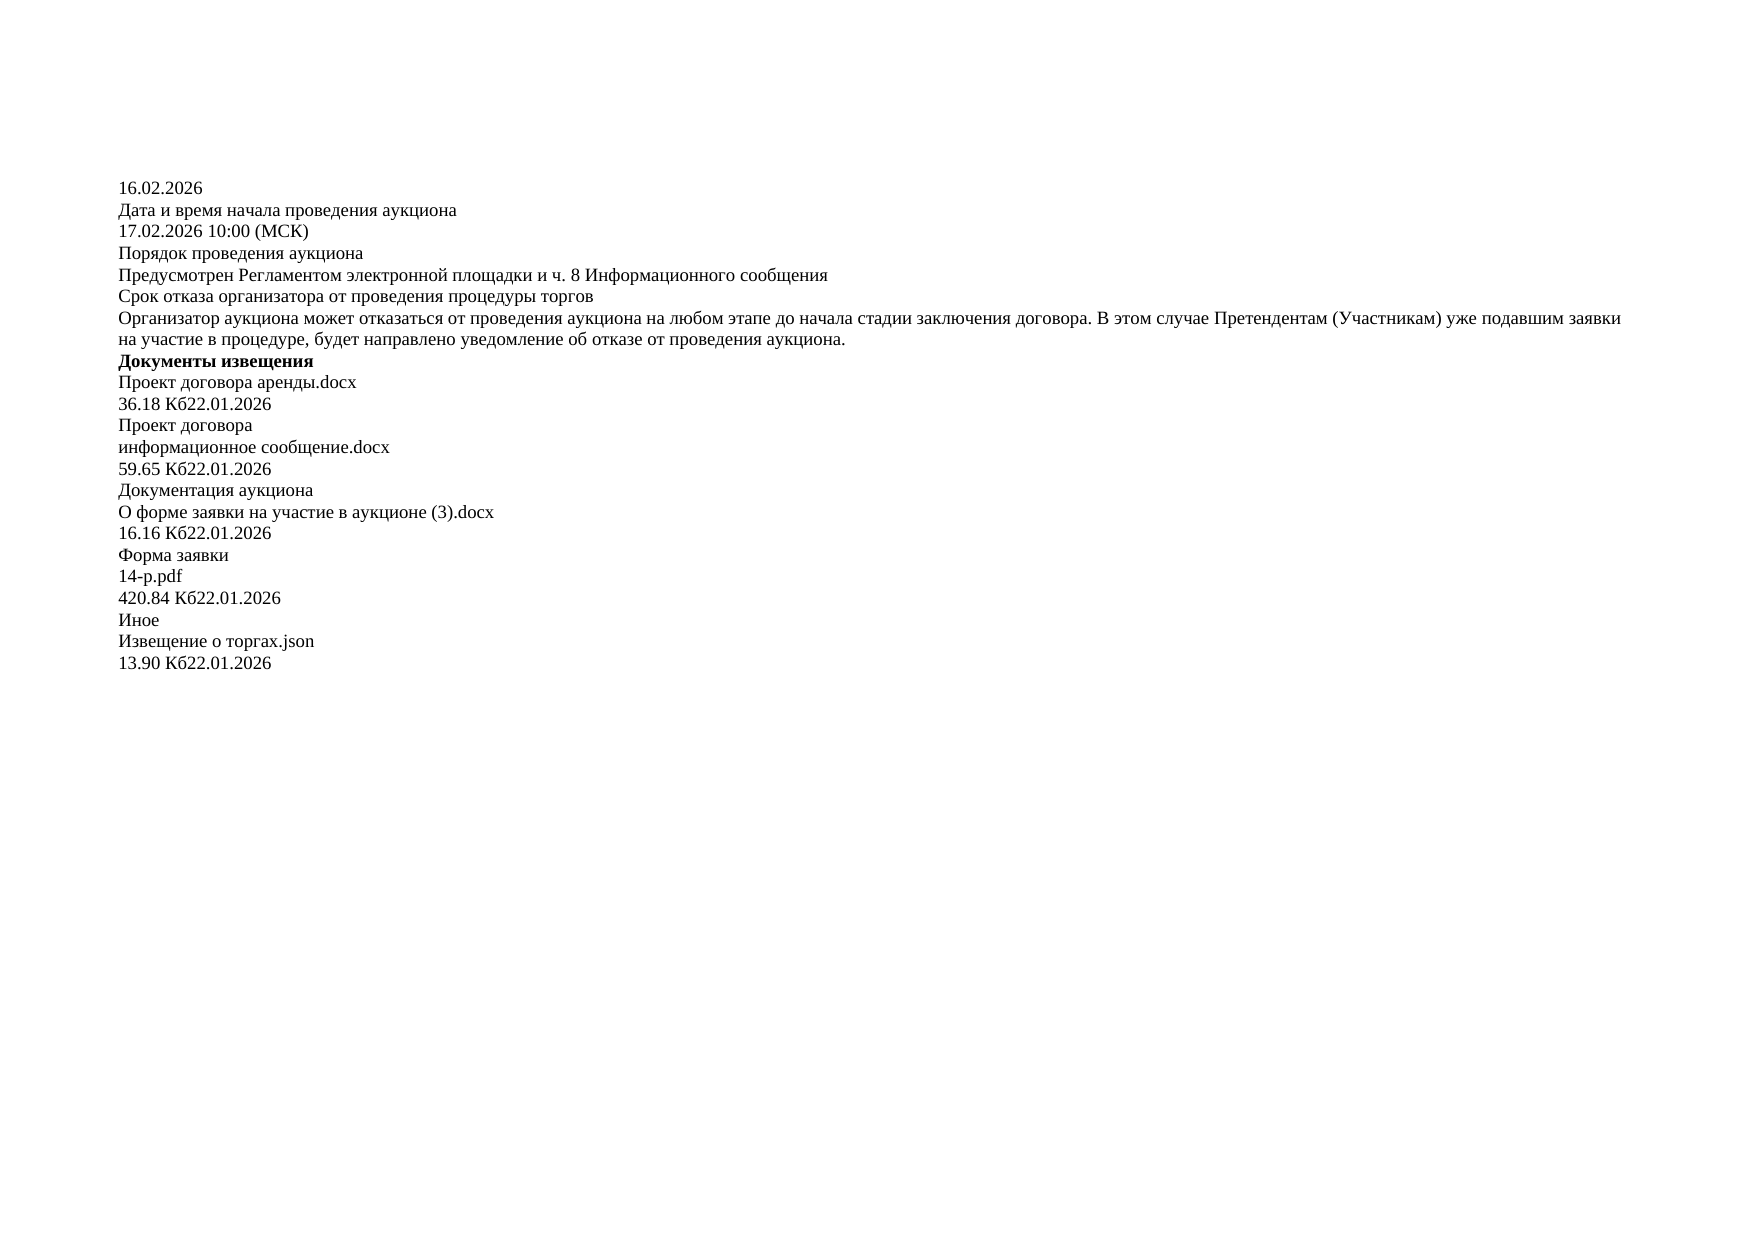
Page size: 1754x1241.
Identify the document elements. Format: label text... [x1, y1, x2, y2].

text 36.18 Кб22.01.2026 [118, 393, 1636, 414]
text Иное [118, 608, 1636, 630]
text Форма заявки [118, 544, 1636, 565]
text Документы извещения [118, 350, 1636, 371]
text 59.65 Кб22.01.2026 [118, 457, 1636, 479]
text 13.90 Кб22.01.2026 [118, 652, 1636, 673]
text 16.16 Кб22.01.2026 [118, 522, 1636, 544]
text О форме заявки на участие в аукционе (3).docx [118, 501, 1636, 522]
text 14-р.pdf [118, 565, 1636, 587]
text Проект договора аренды.docx [118, 371, 1636, 393]
text Предусмотрен Регламентом электронной площадки и ч. 8 Информационного сообщения [118, 263, 1636, 285]
text Организатор аукциона может отказаться от проведения аукциона на любом этапе до начала стадии заключения договора. В этом случае Претендентам (Участникам) уже подавшим заявки на участие в процедуре, будет направлено уведомление об отказе от проведения аукциона. [118, 307, 1636, 350]
text Извещение о торгах.json [118, 630, 1636, 652]
text Порядок проведения аукциона [118, 242, 1636, 263]
text информационное сообщение.docx [118, 436, 1636, 457]
text 420.84 Кб22.01.2026 [118, 587, 1636, 608]
text Дата и время начала проведения аукциона [118, 199, 1636, 220]
text 16.02.2026 [118, 177, 1636, 199]
text 17.02.2026 10:00 (МСК) [118, 220, 1636, 242]
text Документация аукциона [118, 479, 1636, 501]
text Проект договора [118, 414, 1636, 436]
text Срок отказа организатора от проведения процедуры торгов [118, 285, 1636, 307]
